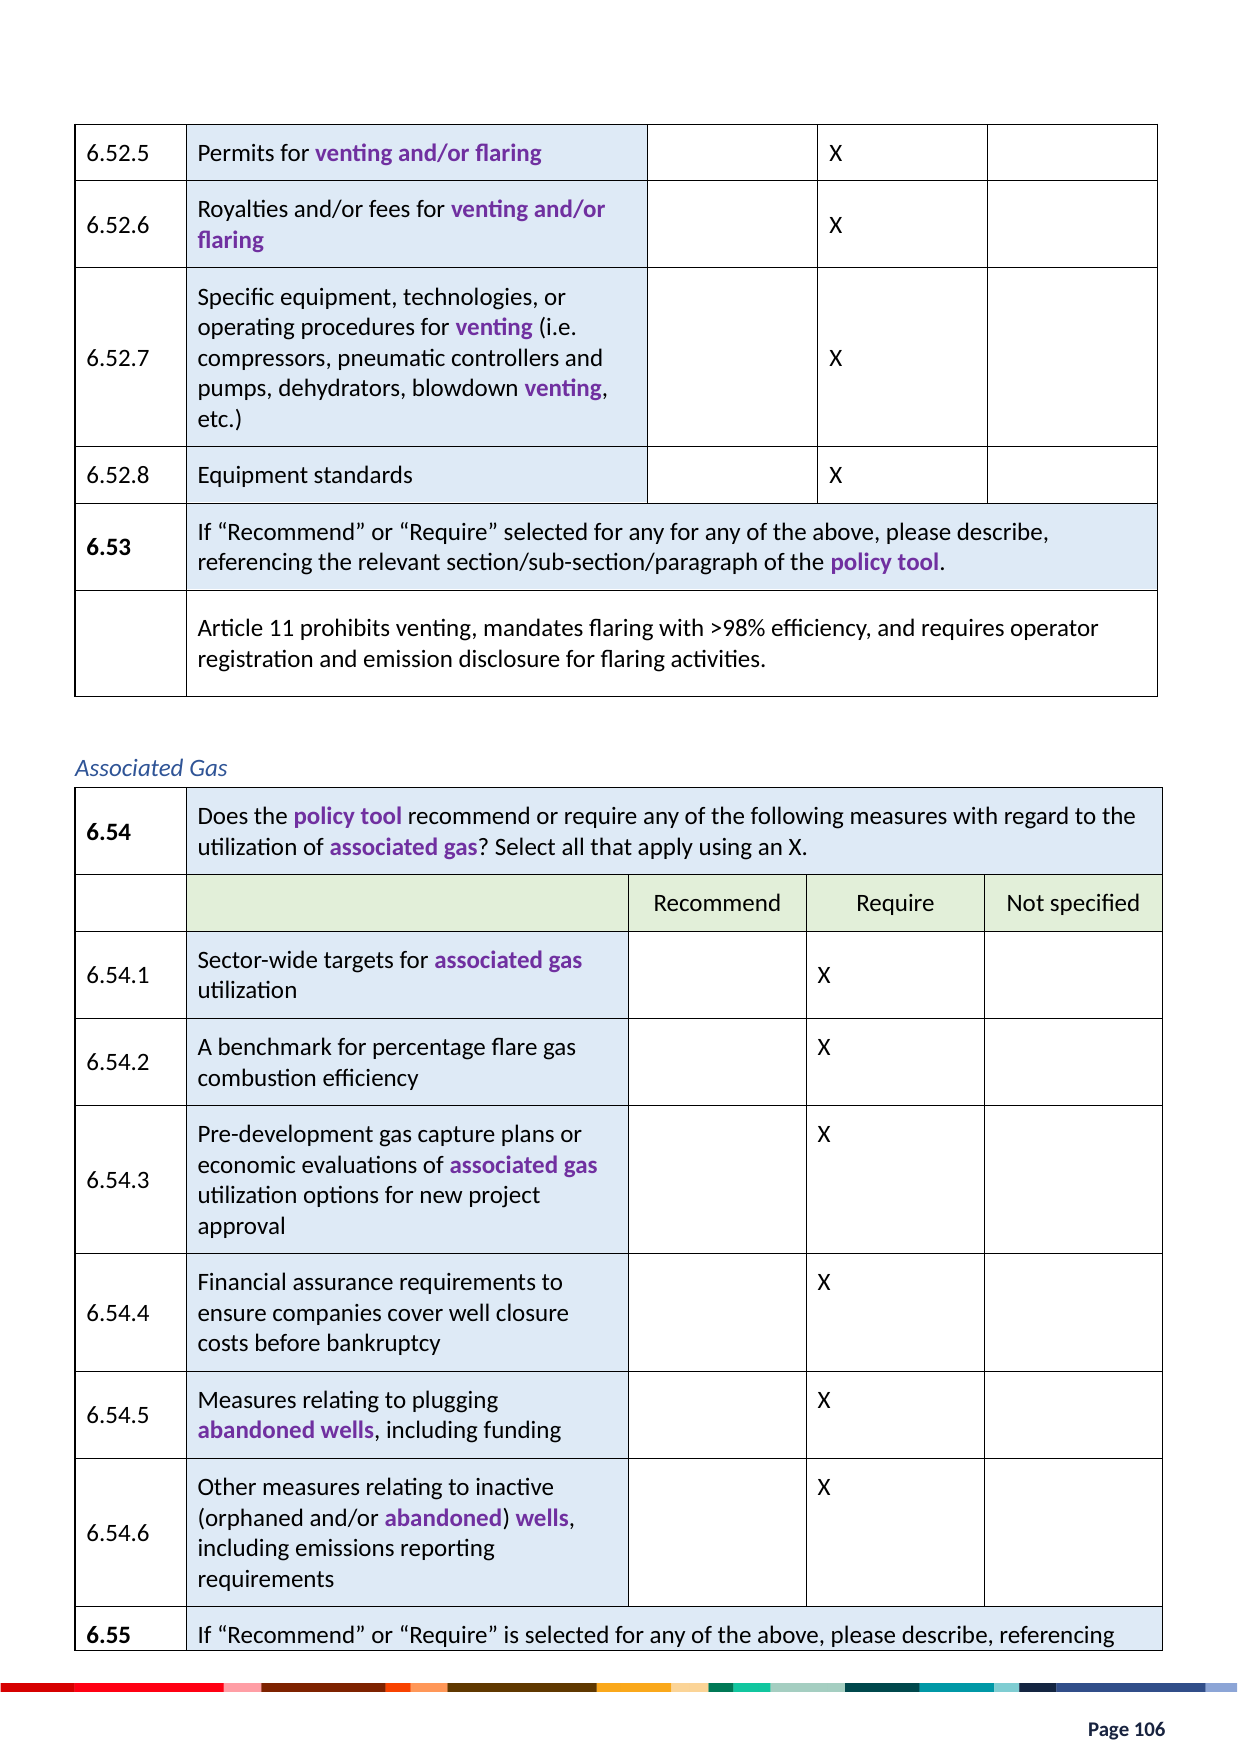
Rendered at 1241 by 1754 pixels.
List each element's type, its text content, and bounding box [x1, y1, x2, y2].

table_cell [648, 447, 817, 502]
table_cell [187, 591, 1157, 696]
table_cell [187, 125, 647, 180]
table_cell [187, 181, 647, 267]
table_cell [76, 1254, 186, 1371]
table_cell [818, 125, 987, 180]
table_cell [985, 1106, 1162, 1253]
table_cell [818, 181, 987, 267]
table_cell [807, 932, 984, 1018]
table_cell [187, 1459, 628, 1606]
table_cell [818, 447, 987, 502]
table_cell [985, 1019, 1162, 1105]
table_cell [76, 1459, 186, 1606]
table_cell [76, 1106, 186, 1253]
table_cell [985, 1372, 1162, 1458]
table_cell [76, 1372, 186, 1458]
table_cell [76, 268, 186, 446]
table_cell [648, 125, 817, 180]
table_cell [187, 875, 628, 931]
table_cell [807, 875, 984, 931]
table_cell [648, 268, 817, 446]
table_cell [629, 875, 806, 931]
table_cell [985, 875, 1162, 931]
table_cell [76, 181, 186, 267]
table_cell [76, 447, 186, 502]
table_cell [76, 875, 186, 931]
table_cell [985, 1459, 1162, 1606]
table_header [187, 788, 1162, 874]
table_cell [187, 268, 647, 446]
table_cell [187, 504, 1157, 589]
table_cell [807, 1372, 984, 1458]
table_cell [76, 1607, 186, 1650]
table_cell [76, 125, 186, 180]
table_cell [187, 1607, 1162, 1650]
picture [0, 1683, 1236, 1692]
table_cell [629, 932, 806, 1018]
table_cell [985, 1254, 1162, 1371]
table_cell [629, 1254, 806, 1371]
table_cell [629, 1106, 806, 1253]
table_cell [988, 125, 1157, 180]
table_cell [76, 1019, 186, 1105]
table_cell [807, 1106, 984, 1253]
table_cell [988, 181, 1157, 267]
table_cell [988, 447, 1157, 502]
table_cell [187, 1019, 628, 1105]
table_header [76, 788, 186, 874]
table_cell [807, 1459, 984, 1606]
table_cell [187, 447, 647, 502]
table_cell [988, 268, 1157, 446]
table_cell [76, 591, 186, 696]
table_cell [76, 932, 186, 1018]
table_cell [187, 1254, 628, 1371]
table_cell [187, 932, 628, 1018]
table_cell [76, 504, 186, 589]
subtitle Associated Gas [75, 752, 1165, 783]
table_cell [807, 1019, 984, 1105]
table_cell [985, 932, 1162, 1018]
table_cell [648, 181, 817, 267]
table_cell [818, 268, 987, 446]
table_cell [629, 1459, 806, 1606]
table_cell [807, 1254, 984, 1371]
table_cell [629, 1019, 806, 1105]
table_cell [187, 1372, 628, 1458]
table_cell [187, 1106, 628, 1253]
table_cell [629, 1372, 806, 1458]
